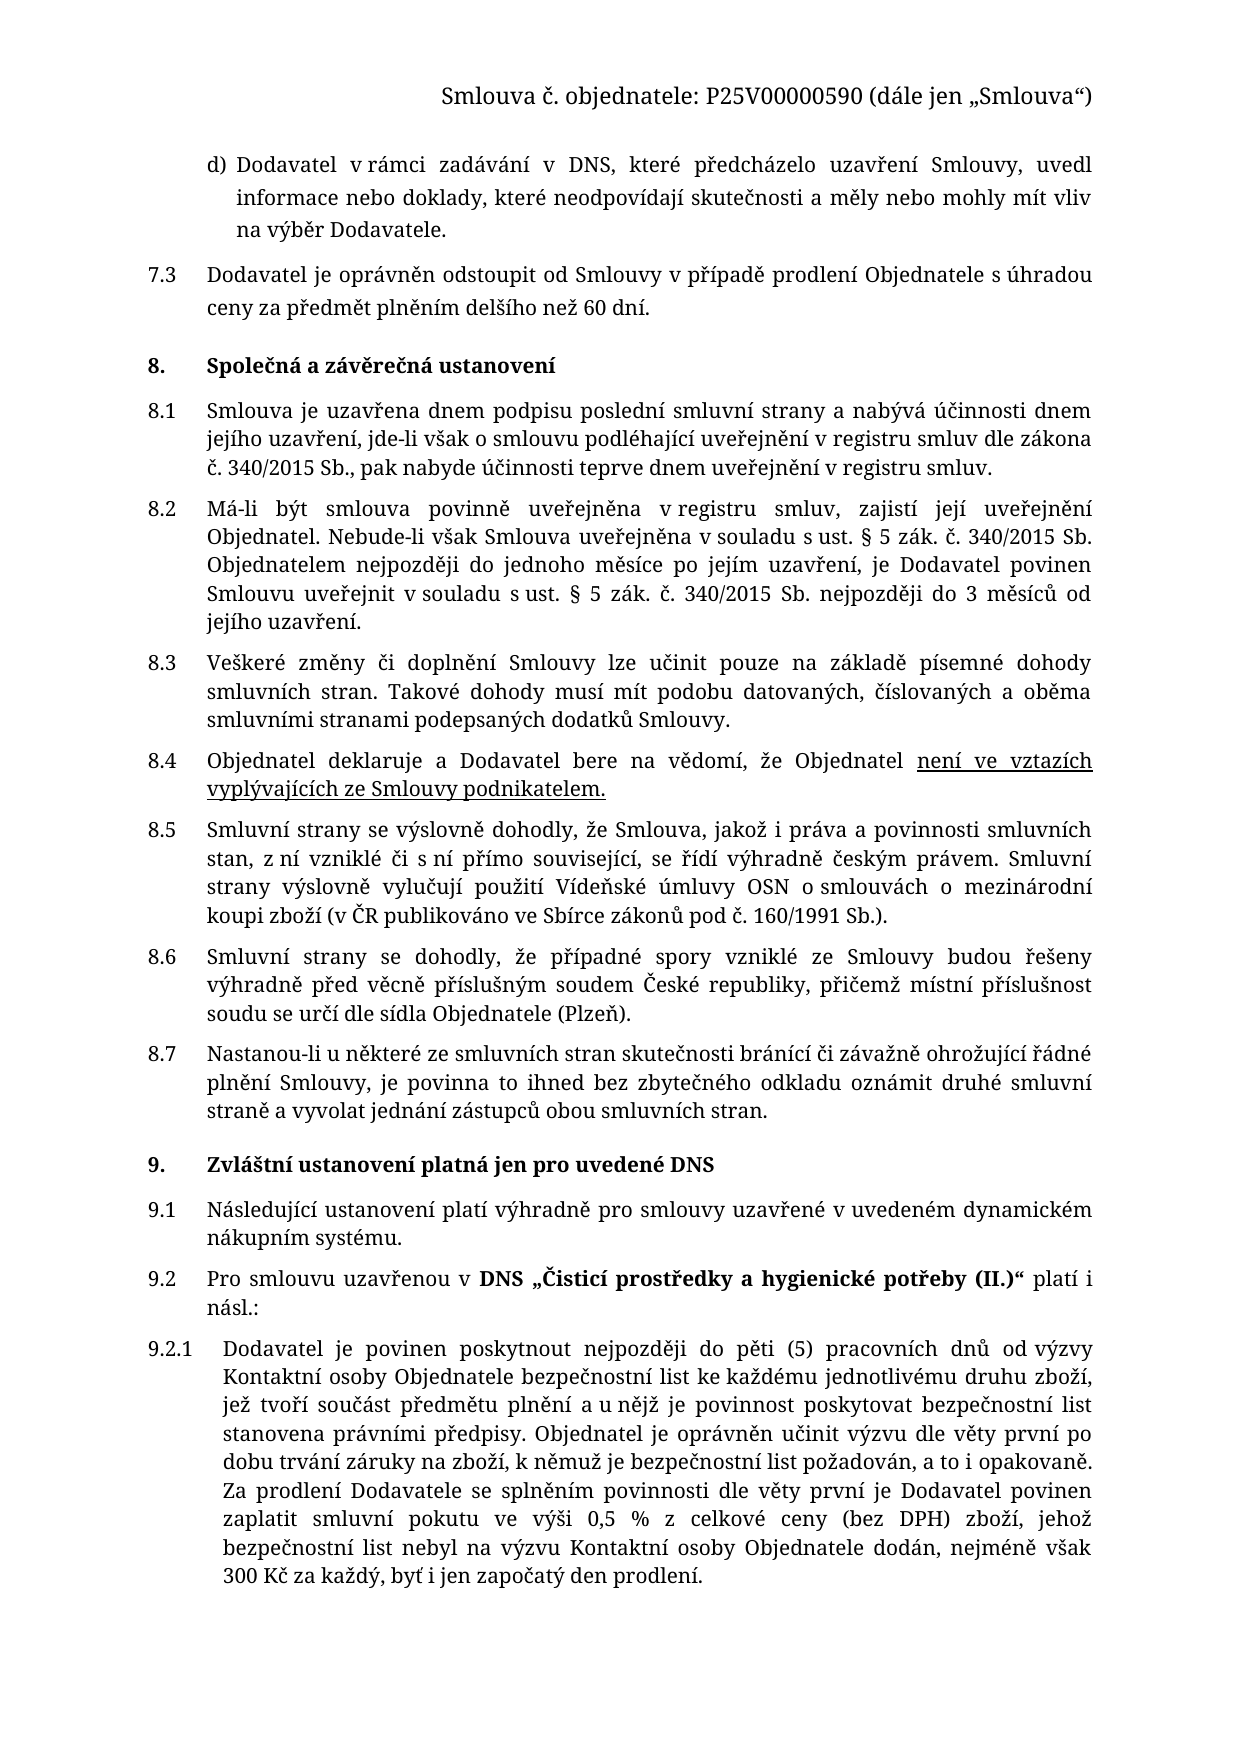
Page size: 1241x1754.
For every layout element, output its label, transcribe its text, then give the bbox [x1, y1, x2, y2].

list Smluvní strany se výslovně dohodly, že Smlouva, jakož i práva a povinnosti smluvních stan, z ní vzniklé či s ní přímo související, se řídí výhradně českým právem. Smluvní strany výslovně vylučují použití Vídeňské úmluvy OSN o smlouvách o mezinárodní koupi zboží (v ČR publikováno ve Sbírce zákonů pod č. 160/1991 Sb.). [148, 816, 1093, 929]
list Dodavatel je povinen poskytnout nejpozději do pěti (5) pracovních dnů od výzvy Kontaktní osoby Objednatele bezpečnostní list ke každému jednotlivému druhu zboží, jež tvoří součást předmětu plnění a u nějž je povinnost poskytovat bezpečnostní list stanovena právními předpisy. Objednatel je oprávněn učinit výzvu dle věty první po dobu trvání záruky na zboží, k němuž je bezpečnostní list požadován, a to i opakovaně. Za prodlení Dodavatele se splněním povinnosti dle věty první je Dodavatel povinen zaplatit smluvní pokutu ve výši 0,5 % z celkové ceny (bez DPH) zboží, jehož bezpečnostní list nebyl na výzvu Kontaktní osoby Objednatele dodán, nejméně však 300 Kč za každý, byť i jen započatý den prodlení. [148, 1334, 1093, 1590]
list Dodavatel v rámci zadávání v DNS, které předcházelo uzavření Smlouvy, uvedl informace nebo doklady, které neodpovídají skutečnosti a měly nebo mohly mít vliv na výběr Dodavatele. [207, 150, 1093, 244]
list Dodavatel je oprávněn odstoupit od Smlouvy v případě prodlení Objednatele s úhradou ceny za předmět plněním delšího než 60 dní. [148, 261, 1093, 322]
list Má-li být smlouva povinně uveřejněna v registru smluv, zajistí její uveřejnění Objednatel. Nebude-li však Smlouva uveřejněna v souladu s ust. § 5 zák. č. 340/2015 Sb. Objednatelem nejpozději do jednoho měsíce po jejím uzavření, je Dodavatel povinen Smlouvu uveřejnit v souladu s ust. § 5 zák. č. 340/2015 Sb. nejpozději do 3 měsíců od jejího uzavření. [148, 494, 1093, 636]
list Následující ustanovení platí výhradně pro smlouvy uzavřené v uvedeném dynamickém nákupním systému. [148, 1195, 1093, 1252]
list Pro smlouvu uzavřenou v DNS „Čisticí prostředky a hygienické potřeby (II.)“ platí i násl.: [148, 1264, 1093, 1321]
list Nastanou-li u některé ze smluvních stran skutečnosti bránící či závažně ohrožující řádné plnění Smlouvy, je povinna to ihned bez zbytečného odkladu oznámit druhé smluvní straně a vyvolat jednání zástupců obou smluvních stran. [148, 1039, 1093, 1125]
list Zvláštní ustanovení platná jen pro uvedené DNS [148, 1150, 1093, 1178]
list Smlouva je uzavřena dnem podpisu poslední smluvní strany a nabývá účinnosti dnem jejího uzavření, jde-li však o smlouvu podléhající uveřejnění v registru smluv dle zákona č. 340/2015 Sb., pak nabyde účinnosti teprve dnem uveřejnění v registru smluv. [148, 396, 1093, 481]
list Objednatel deklaruje a Dodavatel bere na vědomí, že Objednatel není ve vztazích vyplývajících ze Smlouvy podnikatelem. [148, 746, 1093, 803]
list Společná a závěrečná ustanovení [148, 351, 1093, 379]
list Veškeré změny či doplnění Smlouvy lze učinit pouze na základě písemné dohody smluvních stran. Takové dohody musí mít podobu datovaných, číslovaných a oběma smluvními stranami podepsaných dodatků Smlouvy. [148, 648, 1093, 734]
list Smluvní strany se dohodly, že případné spory vzniklé ze Smlouvy budou řešeny výhradně před věcně příslušným soudem České republiky, přičemž místní příslušnost soudu se určí dle sídla Objednatele (Plzeň). [148, 942, 1093, 1027]
